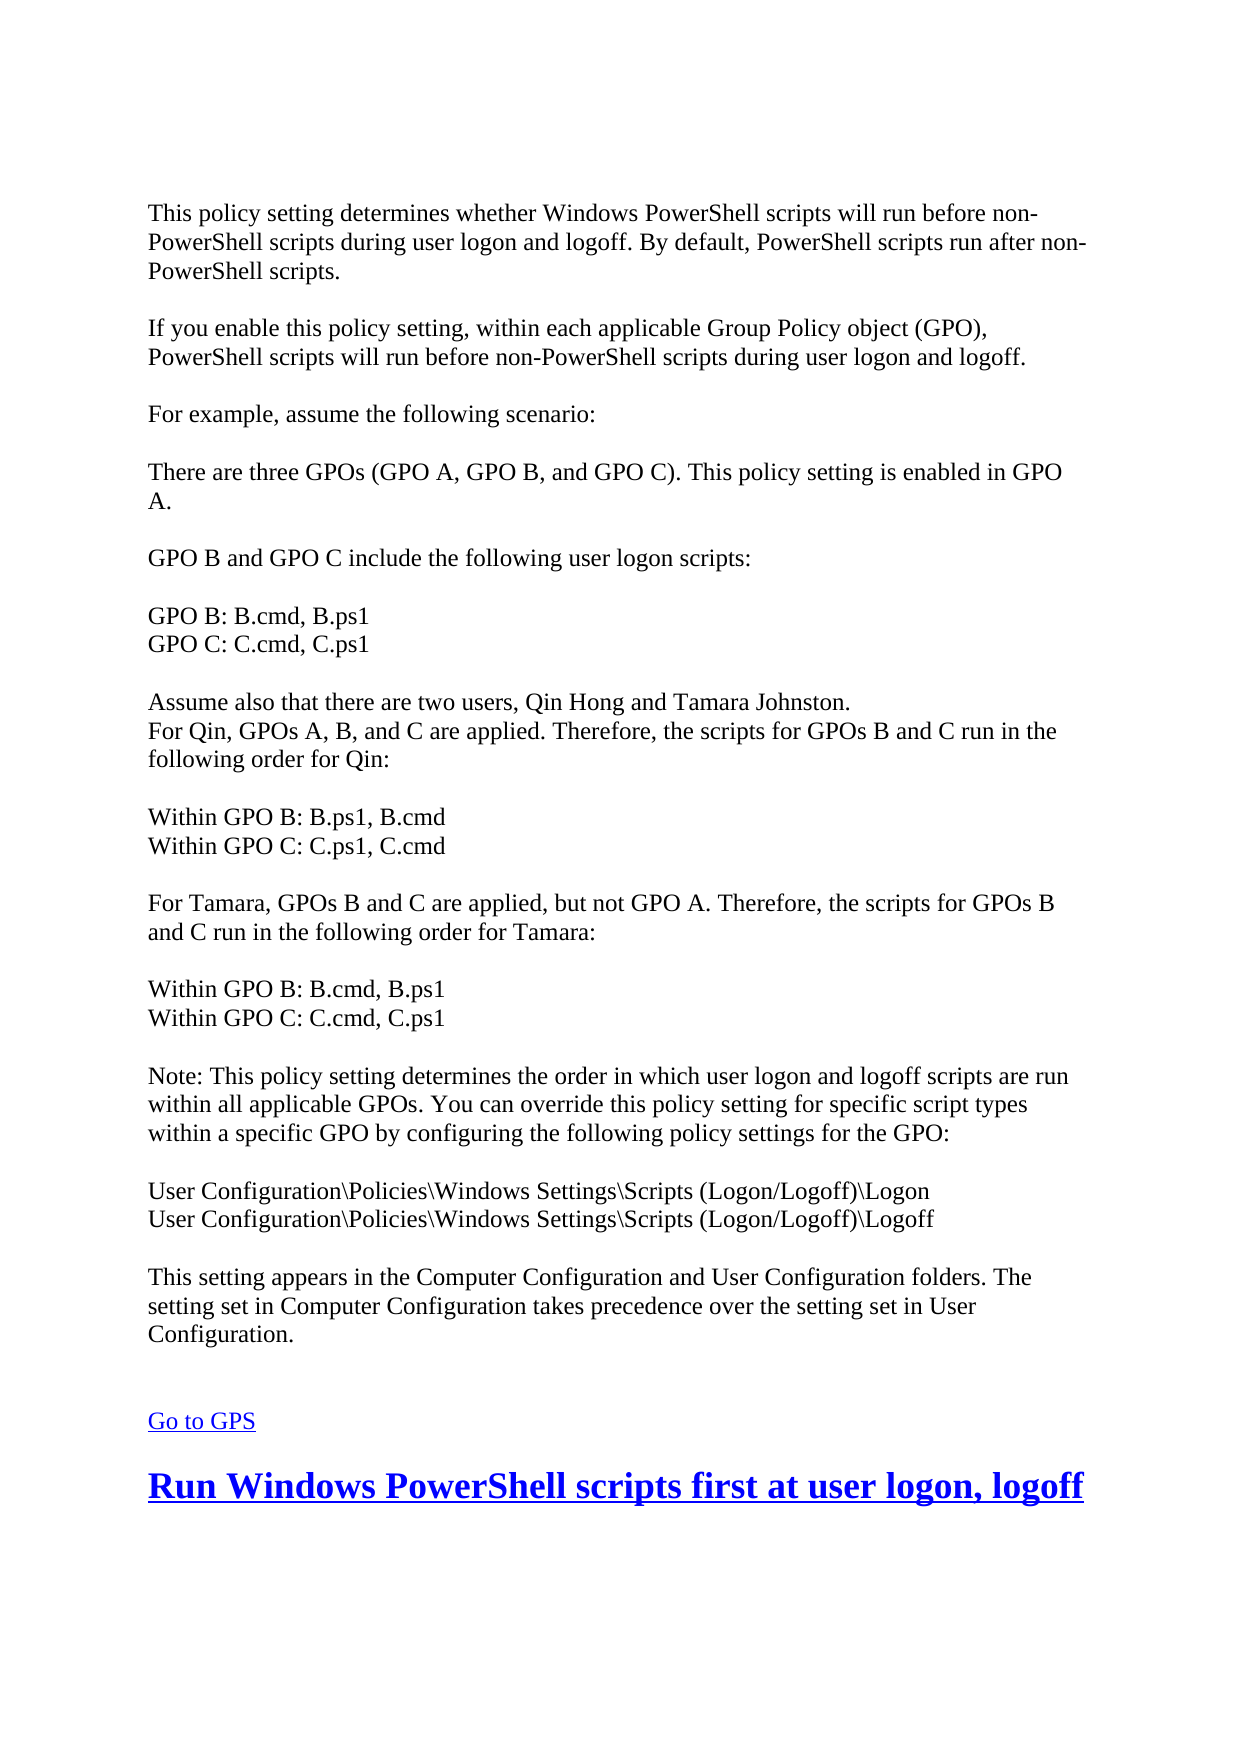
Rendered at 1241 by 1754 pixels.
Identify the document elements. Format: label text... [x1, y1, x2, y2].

text Run Windows PowerShell scripts first at user logon, logoff [148, 1464, 1093, 1507]
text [148, 198, 1093, 1434]
